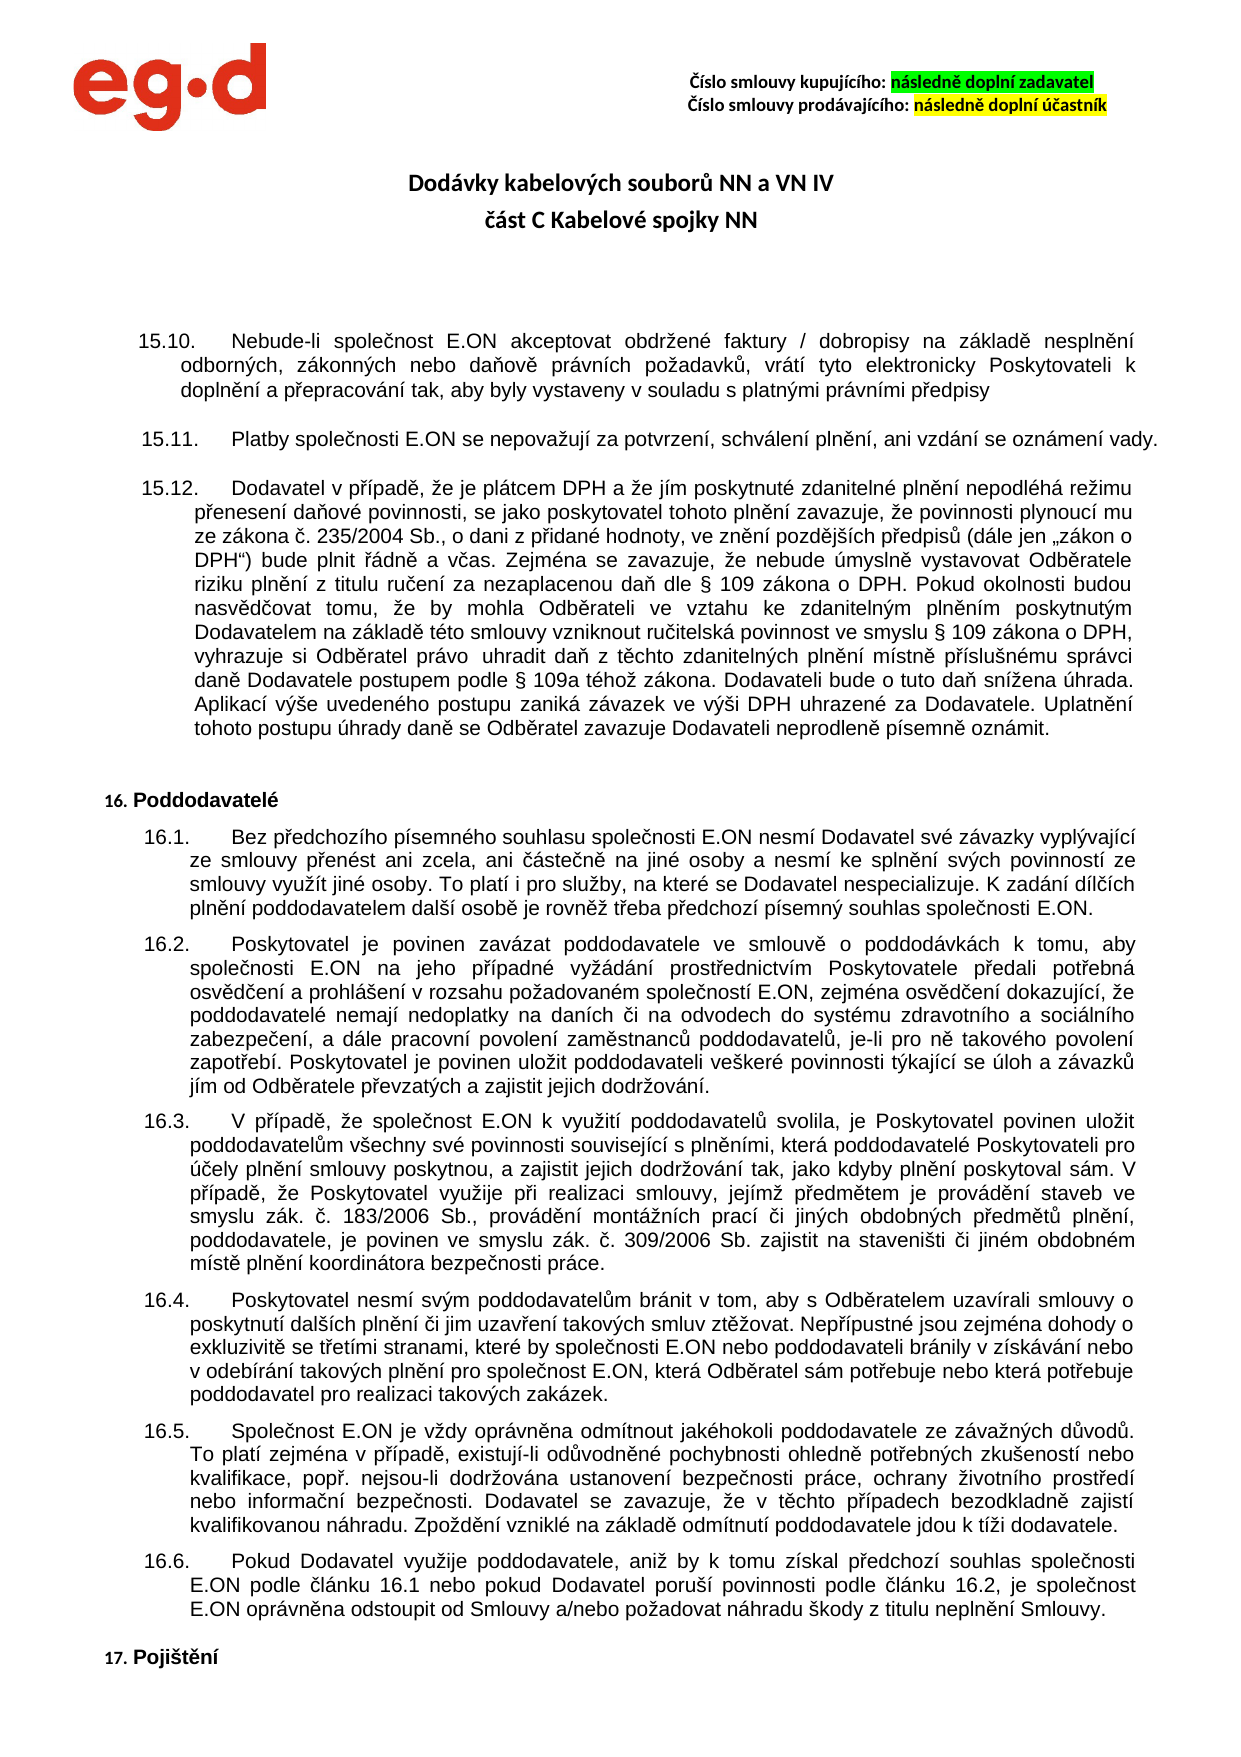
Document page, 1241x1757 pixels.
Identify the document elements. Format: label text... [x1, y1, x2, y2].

list Dodavatel v případě, že je plátcem DPH a že jím poskytnuté zdanitelné plnění nepodléhá režimu přenesení daňové povinnosti, se jako poskytovatel tohoto plnění zavazuje, že povinnosti plynoucí mu ze zákona č. 235/2004 Sb., o dani z přidané hodnoty, ve znění pozdějších předpisů (dále jen „zákon o DPH“) bude plnit řádně a včas. Zejména se zavazuje, že nebude úmyslně vystavovat Odběratele riziku plnění z titulu ručení za nezaplacenou daň dle § 109 zákona o DPH. Pokud okolnosti budou nasvědčovat tomu, že by mohla Odběrateli ve vztahu ke zdanitelným plněním poskytnutým Dodavatelem na základě této smlouvy vzniknout ručitelská povinnost ve smyslu § 109 zákona o DPH, vyhrazuje si Odběratel právo uhradit daň z těchto zdanitelných plnění místně příslušnému správci daně Dodavatele postupem podle § 109a téhož zákona. Dodavateli bude o tuto daň snížena úhrada. Aplikací výše uvedeného postupu zaniká závazek ve výši DPH uhrazené za Dodavatele. Uplatnění tohoto postupu úhrady daně se Odběratel zavazuje Dodavateli neprodleně písemně oznámit. [141, 476, 1134, 740]
list Poskytovatel je povinen zavázat poddodavatele ve smlouvě o poddodávkách k tomu, aby společnosti E.ON na jeho případné vyžádání prostřednictvím Poskytovatele předali potřebná osvědčení a prohlášení v rozsahu požadovaném společností E.ON, zejména osvědčení dokazující, že poddodavatelé nemají nedoplatky na daních či na odvodech do systému zdravotního a sociálního zabezpečení, a dále pracovní povolení zaměstnanců poddodavatelů, je-li pro ně takového povolení zapotřebí. Poskytovatel je povinen uložit poddodavateli veškeré povinnosti týkající se úloh a závazků jím od Odběratele převzatých a zajistit jejich dodržování. [144, 933, 1136, 1098]
picture [73, 43, 266, 131]
list Platby společnosti E.ON se nepovažují za potvrzení, schválení plnění, ani vzdání se oznámení vady. [141, 427, 1161, 451]
subtitle Pojištění [104, 1645, 1161, 1669]
subtitle Poddodavatelé [104, 788, 1161, 812]
list Poskytovatel nesmí svým poddodavatelům bránit v tom, aby s Odběratelem uzavírali smlouvy o poskytnutí dalších plnění či jim uzavření takových smluv ztěžovat. Nepřípustné jsou zejména dohody o exkluzivitě se třetími stranami, které by společnosti E.ON nebo poddodavateli bránily v získávání nebo v odebírání takových plnění pro společnost E.ON, která Odběratel sám potřebuje nebo která potřebuje poddodavatel pro realizaci takových zakázek. [144, 1288, 1135, 1406]
list V případě, že společnost E.ON k využití poddodavatelů svolila, je Poskytovatel povinen uložit poddodavatelům všechny své povinnosti související s plněními, která poddodavatelé Poskytovateli pro účely plnění smlouvy poskytnou, a zajistit jejich dodržování tak, jako kdyby plnění poskytoval sám. V případě, že Poskytovatel využije při realizaci smlouvy, jejímž předmětem je provádění staveb ve smyslu zák. č. 183/2006 Sb., provádění montážních prací či jiných obdobných předmětů plnění, poddodavatele, je povinen ve smyslu zák. č. 309/2006 Sb. zajistit na staveništi či jiném obdobném místě plnění koordinátora bezpečnosti práce. [144, 1110, 1136, 1275]
list Nebude-li společnost E.ON akceptovat obdržené faktury / dobropisy na základě nesplnění odborných, zákonných nebo daňově právních požadavků, vrátí tyto elektronicky Poskytovateli k doplnění a přepracování tak, aby byly vystaveny v souladu s platnými právními předpisy [138, 329, 1136, 402]
list Společnost E.ON je vždy oprávněna odmítnout jakéhokoli poddodavatele ze závažných důvodů. To platí zejména v případě, existují-li odůvodněné pochybnosti ohledně potřebných zkušeností nebo kvalifikace, popř. nejsou-li dodržována ustanovení bezpečnosti práce, ochrany životního prostředí nebo informační bezpečnosti. Dodavatel se zavazuje, že v těchto případech bezodkladně zajistí kvalifikovanou náhradu. Zpoždění vzniklé na základě odmítnutí poddodavatele jdou k tíži dodavatele. [144, 1419, 1136, 1537]
list Bez předchozího písemného souhlasu společnosti E.ON nesmí Dodavatel své závazky vyplývající ze smlouvy přenést ani zcela, ani částečně na jiné osoby a nesmí ke splnění svých povinností ze smlouvy využít jiné osoby. To platí i pro služby, na které se Dodavatel nespecializuje. K zadání dílčích plnění poddodavatelem další osobě je rovněž třeba předchozí písemný souhlas společnosti E.ON. [144, 825, 1136, 919]
list Pokud Dodavatel využije poddodavatele, aniž by k tomu získal předchozí souhlas společnosti E.ON podle článku 16.1 nebo pokud Dodavatel poruší povinnosti podle článku 16.2, je společnost E.ON oprávněna odstoupit od Smlouvy a/nebo požadovat náhradu škody z titulu neplnění Smlouvy. [144, 1550, 1136, 1621]
